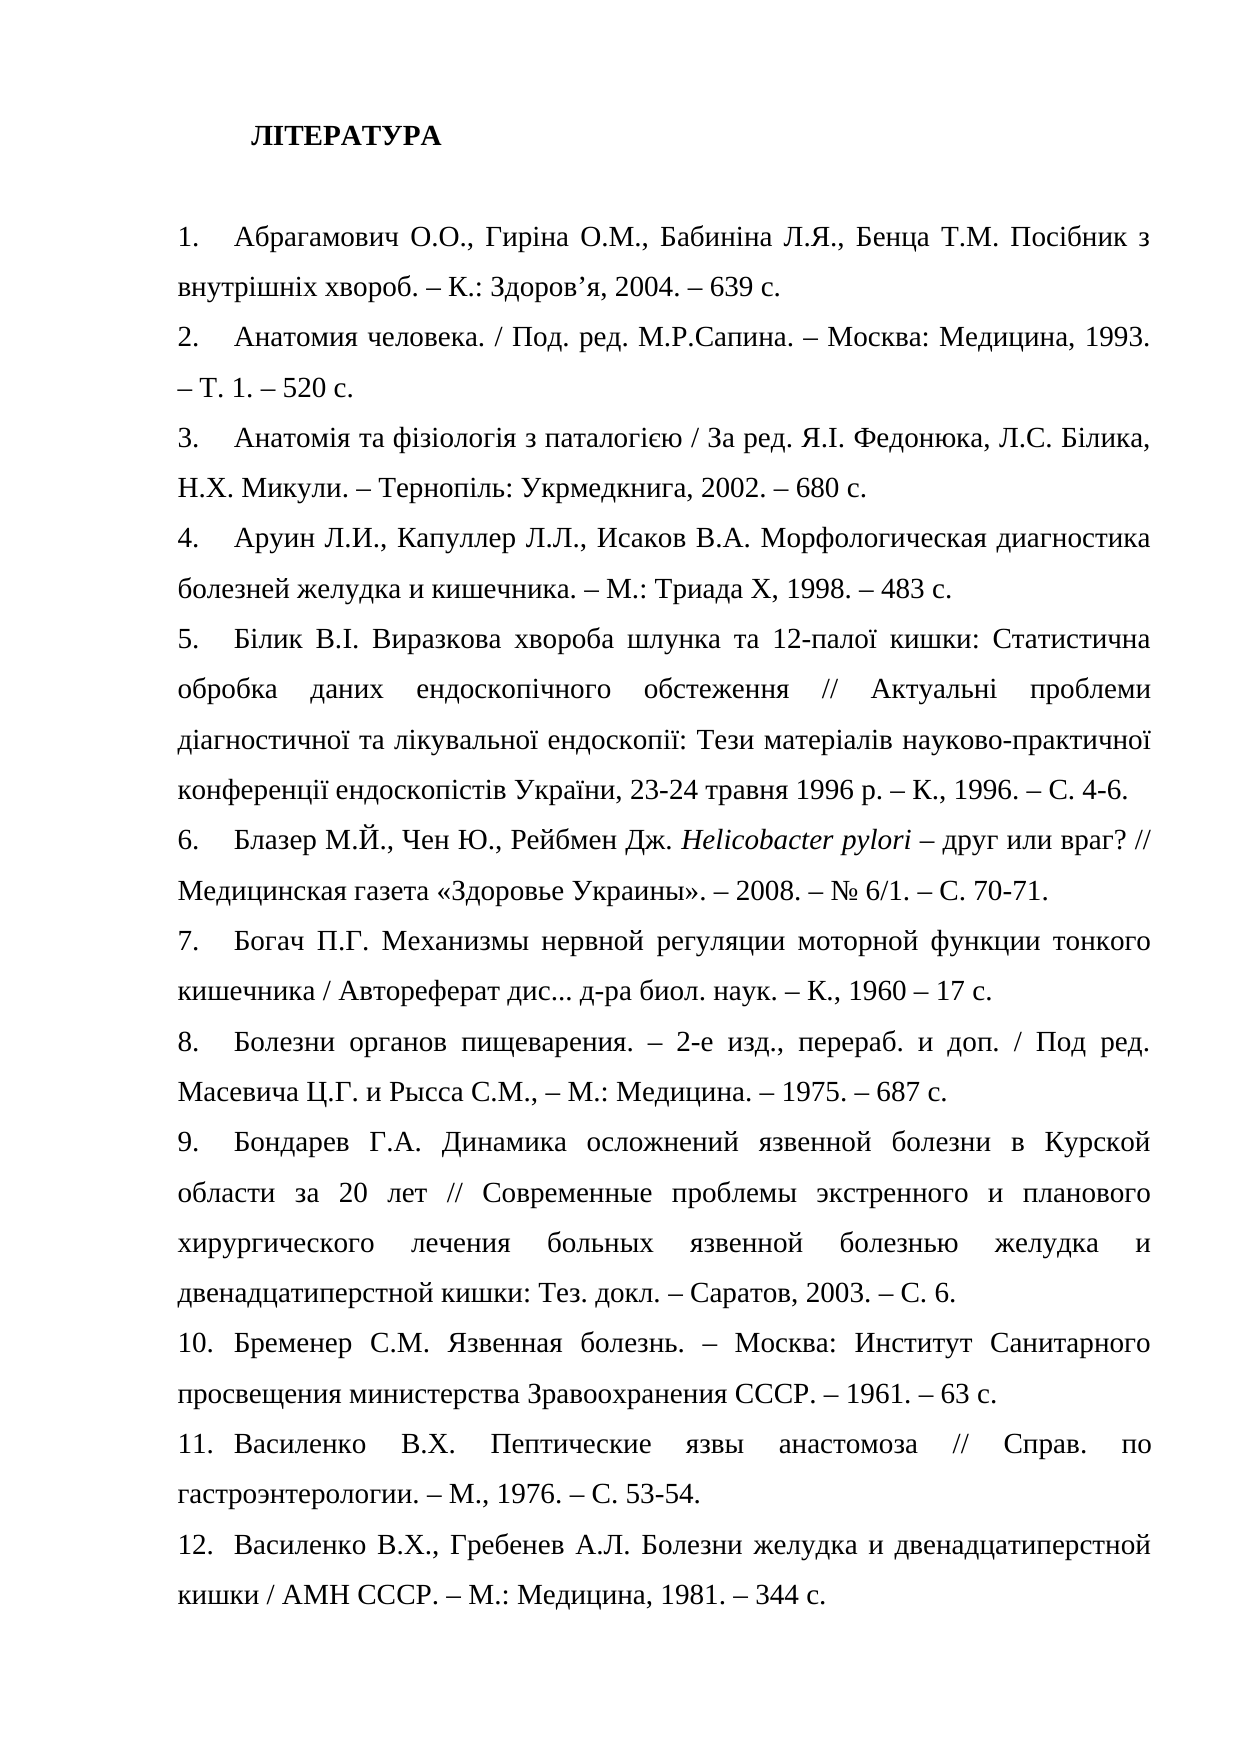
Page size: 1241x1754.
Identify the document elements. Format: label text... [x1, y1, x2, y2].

list Блазер M.Й., Чен Ю., Рейбмен Дж. Helicobacter pylori – друг или враг? // Медицинская газета «Здоровье Украины». – 2008. – № 6/1. – С. 70-71. [177, 822, 1152, 906]
list Василенко В.Х. Пептические язвы анастомоза // Справ. по гастроэнтерологии. – М., 1976. – С. 53-54. [177, 1426, 1152, 1510]
list Аруин Л.И., Капуллер Л.Л., Исаков В.А. Морфологическая диагностика болезней желудка и кишечника. – М.: Триада Х, 1998. – 483 с. [177, 521, 1152, 604]
list Бiлик В.I. Виразкова хвороба шлунка та 12-палої кишки: Статистична обробка даних ендоскопiчного обстеження // Актуальні проблеми діагностичної та лікувальної ендоскопії: Тези матеріалів науково-практичної конференції ендоскопістів України, 23-24 травня 1996 р. – К., 1996. – С. 4-6. [177, 621, 1152, 806]
list Бременер С.М. Язвенная болезнь. – Москва: Институт Санитарного просвещения министерства Зравоохранения СССР. – 1961. – 63 с. [177, 1326, 1152, 1409]
list Анатомия человека. / Под. ред. М.Р.Сапина. – Москва: Медицина, 1993. – Т. 1. – 520 с. [177, 319, 1152, 403]
list Болезни органов пищеварения. – 2-е изд., перераб. и доп. / Под ред. Масевича Ц.Г. и Рысса С.М., – М.: Медицина. – 1975. – 687 с. [177, 1024, 1152, 1108]
list Богач П.Г. Механизмы нервной регуляции моторной функции тонкого кишечника / Автореферат дис... д-ра биол. наук. – К., 1960 – 17 с. [177, 923, 1152, 1007]
list Василенко В.Х., Гребенев А.Л. Болезни желудка и двенадцатиперстной кишки / АМН СССР. – М.: Медицина, 1981. – 344 с. [177, 1527, 1152, 1611]
list Анатомія та фізіологія з паталогією / За ред. Я.І. Федонюка, Л.С. Білика, Н.Х. Микули. – Тернопіль: Укрмедкнига, 2002. – 680 с. [177, 420, 1152, 504]
text ЛІТЕРАТУРА [177, 118, 1152, 152]
list Абрагамович О.О., Гиріна О.М., Бабиніна Л.Я., Бенца Т.М. Посібник з внутрішніх хвороб. – К.: Здоров’я, 2004. – 639 с. [177, 219, 1152, 303]
list Бондарев Г.А. Динамика осложнений язвенной болезни в Курской области за 20 лет // Современные проблемы экстренного и планового хирургического лечения больных язвенной болезнью желудка и двенадцатиперстной кишки: Тез. докл. – Саратов, 2003. – С. 6. [177, 1124, 1152, 1309]
